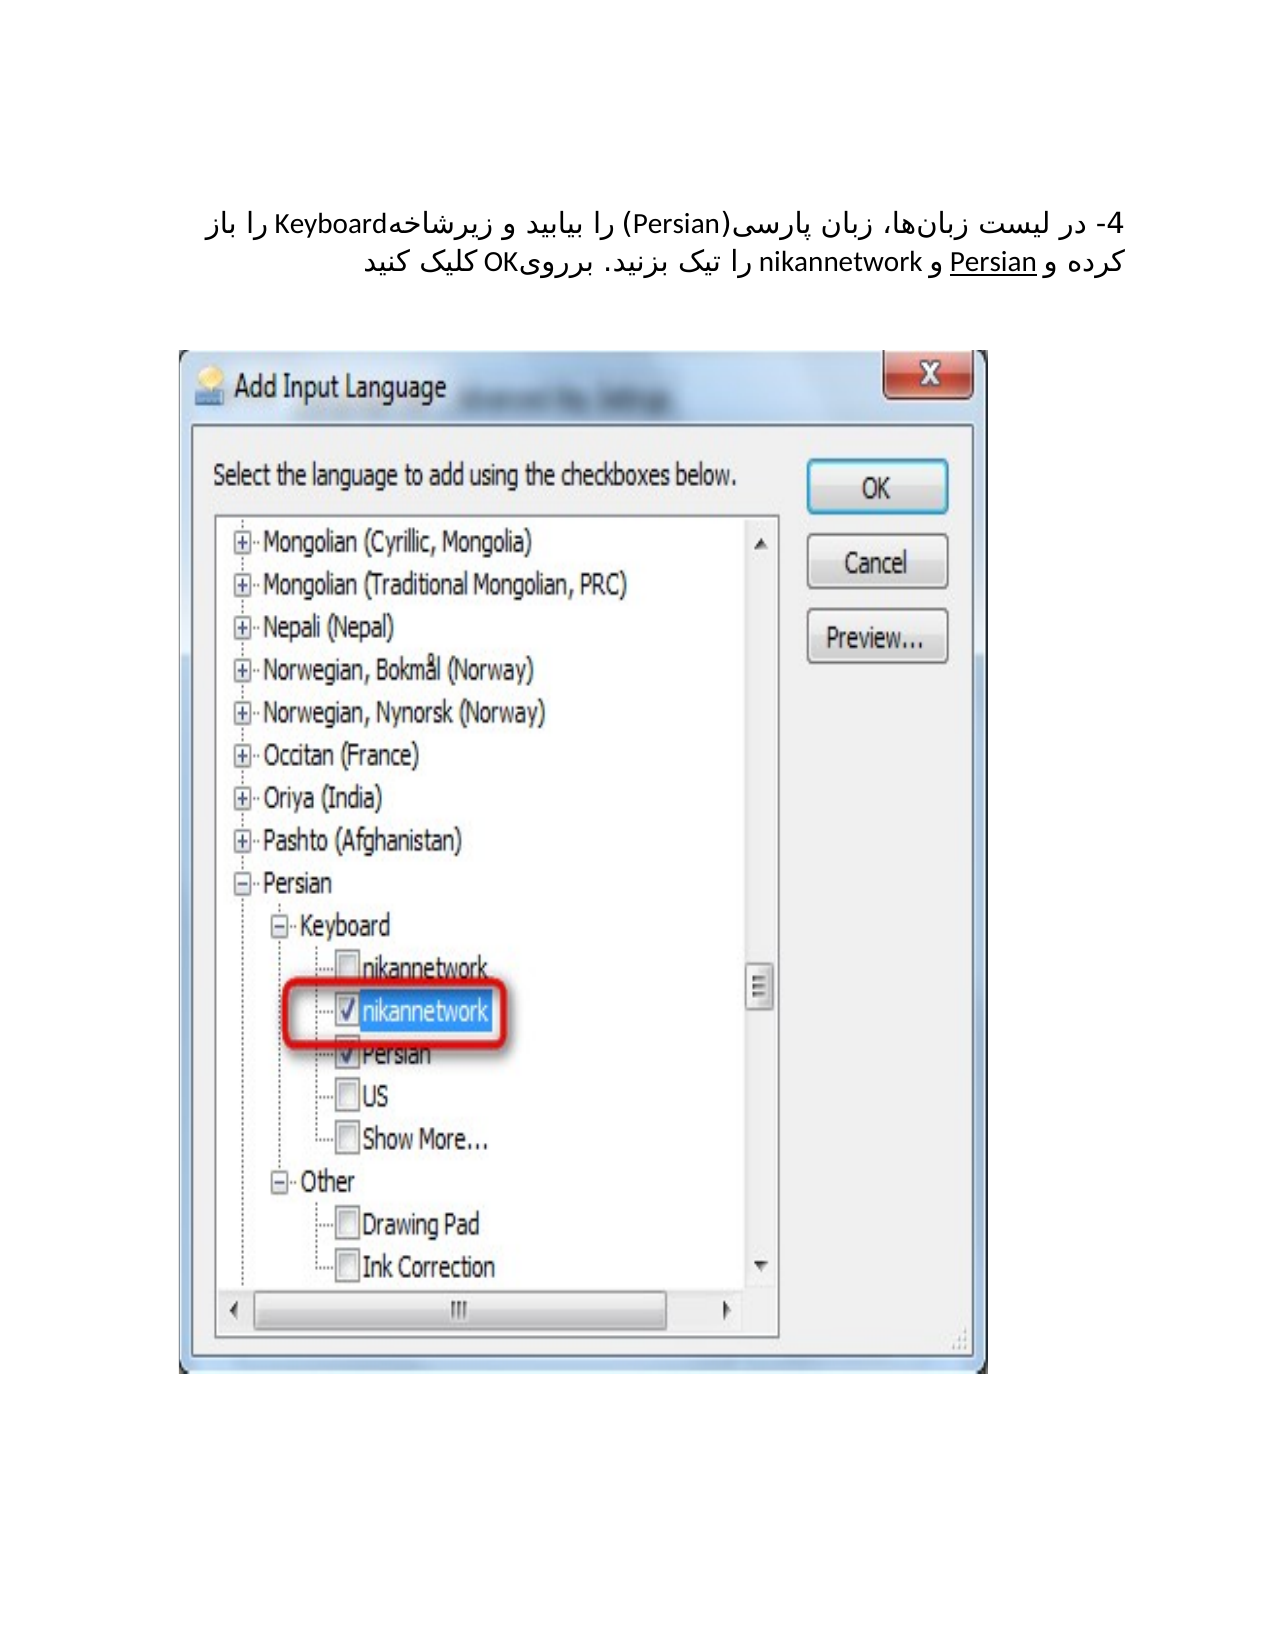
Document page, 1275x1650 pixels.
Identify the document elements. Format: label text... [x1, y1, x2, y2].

text 4- در لیست زبان‌ها، زبان پارسی(Persian) را بیابید و زیرشاخهKeyboard را باز کرده و Persian و nikannetwork را تیک بزنید. بررویOK کلیک کنید [150, 205, 1125, 279]
picture [178, 350, 988, 1374]
